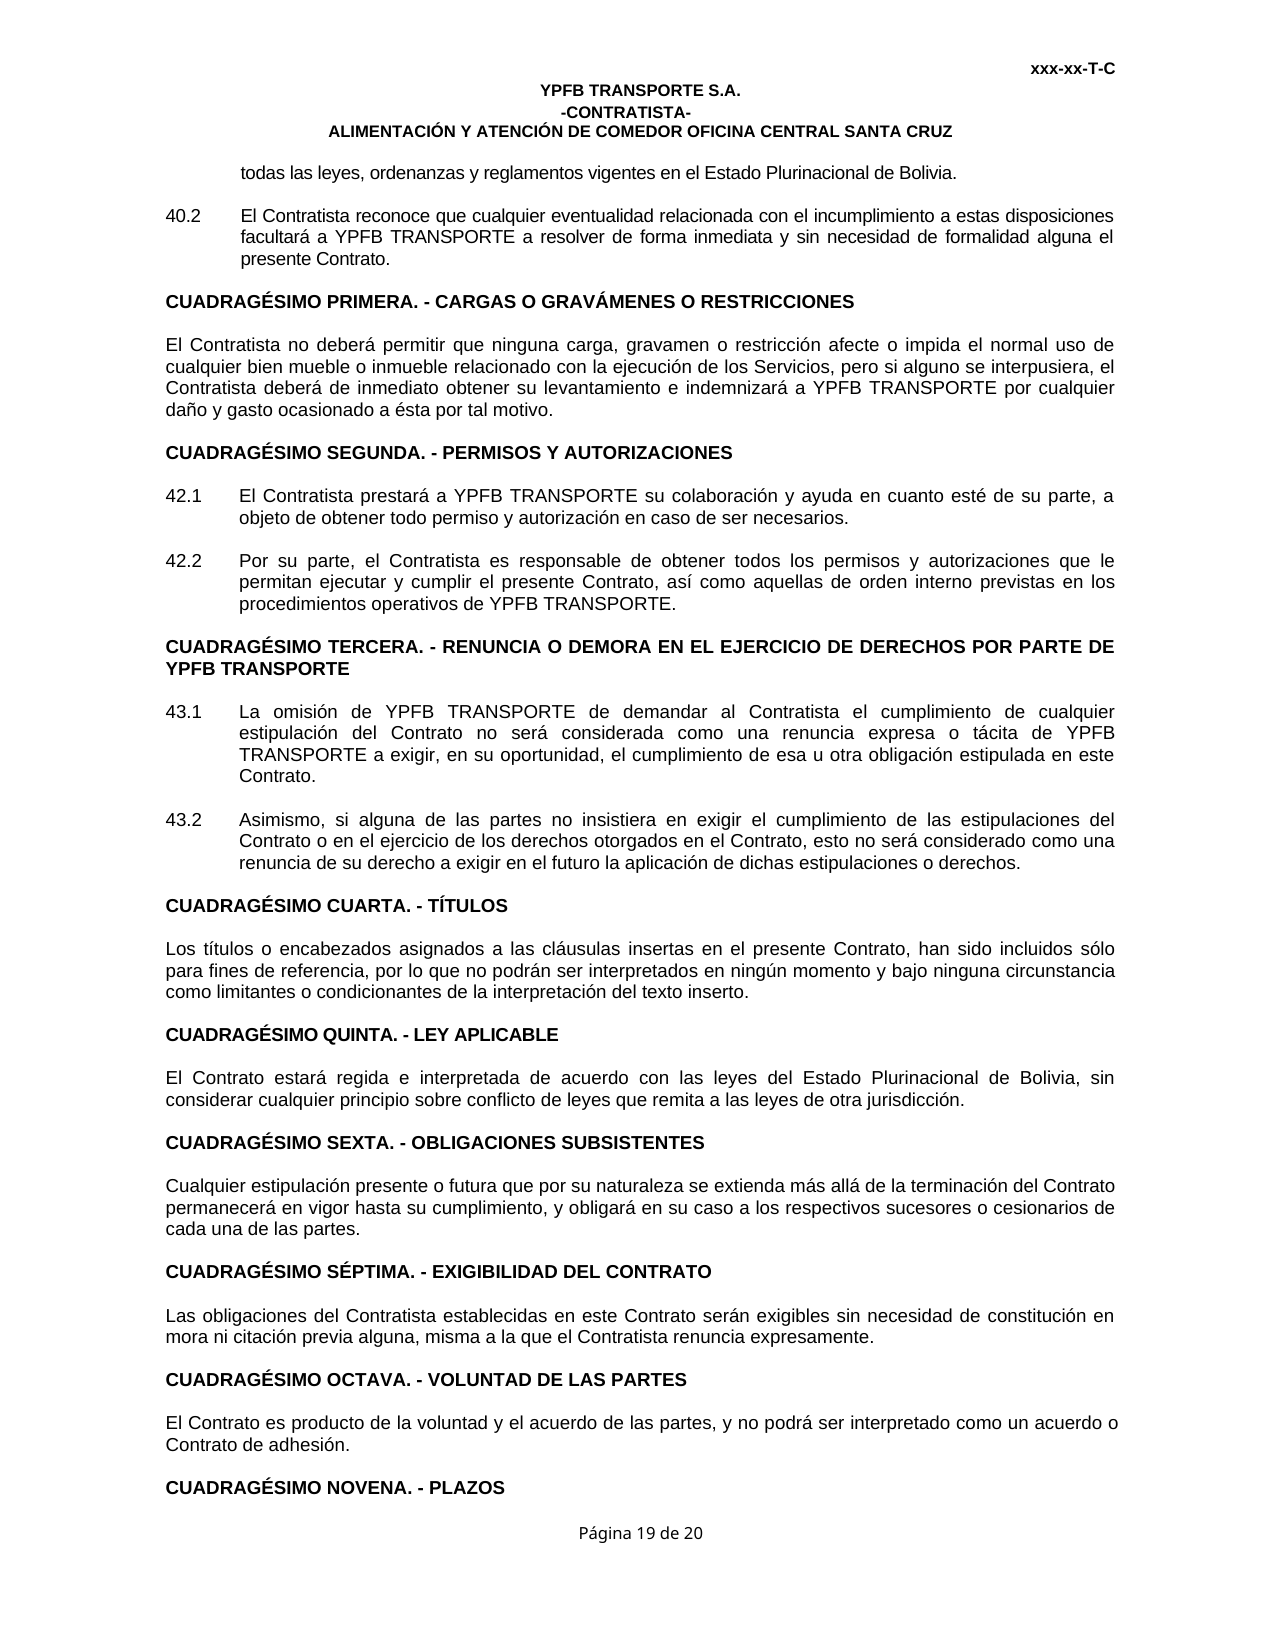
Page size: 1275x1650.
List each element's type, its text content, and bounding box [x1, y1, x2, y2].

text El Contrato es producto de la voluntad y el acuerdo de las partes, y no podrá ser interpretado como un acuerdo o Contrato de adhesión. [165, 1412, 1119, 1455]
text El Contrato estará regida e interpretada de acuerdo con las leyes del Estado Plurinacional de Bolivia, sin considerar cualquier principio sobre conflicto de leyes que remita a las leyes de otra jurisdicción. [165, 1067, 1116, 1110]
text CUADRAGÉSIMO SEXTA. - Obligaciones subsistentes [165, 1132, 1116, 1153]
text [165, 162, 1116, 183]
text 43.1 La omisión de YPFB TRANSPORTE de demandar al Contratista el cumplimiento de cualquier estipulación del Contrato no será considerada como una renuncia expresa o tácita de YPFB TRANSPORTE a exigir, en su oportunidad, el cumplimiento de esa u otra obligación estipulada en este Contrato. [165, 701, 1116, 787]
text CUADRAGÉSIMO OCTAVA. - Voluntad de las partes [165, 1369, 1086, 1391]
text CUADRAGÉSIMO TERCERA. - Renuncia o Demora en el Ejercicio de Derechos por Parte de YPFB TRANSPORTE [165, 636, 1116, 679]
text CUADRAGÉSIMO NOVENA. - Plazos [165, 1477, 1086, 1498]
text 40.2 El Contratista reconoce que cualquier eventualidad relacionada con el incumplimiento a estas disposiciones facultará a YPFB TRANSPORTE a resolver de forma inmediata y sin necesidad de formalidad alguna el presente Contrato. [165, 205, 1116, 269]
text CUADRAGÉSIMO SÉPTIMA. - Exigibilidad del Contrato [165, 1261, 1116, 1283]
text CUADRAGÉSIMO QUINTA. - LEY APLICABLE [165, 1024, 1116, 1046]
text CUADRAGÉSIMO PRIMERA. - Cargas o gravámenes O RESTRICCIONES [165, 291, 1116, 312]
text Cualquier estipulación presente o futura que por su naturaleza se extienda más allá de la terminación del Contrato permanecerá en vigor hasta su cumplimiento, y obligará en su caso a los respectivos sucesores o cesionarios de cada una de las partes. [165, 1175, 1116, 1240]
text Los títulos o encabezados asignados a las cláusulas insertas en el presente Contrato, han sido incluidos sólo para fines de referencia, por lo que no podrán ser interpretados en ningún momento y bajo ninguna circunstancia como limitantes o condicionantes de la interpretación del texto inserto. [165, 938, 1116, 1002]
text 43.2 Asimismo, si alguna de las partes no insistiera en exigir el cumplimiento de las estipulaciones del Contrato o en el ejercicio de los derechos otorgados en el Contrato, esto no será considerado como una renuncia de su derecho a exigir en el futuro la aplicación de dichas estipulaciones o derechos. [165, 808, 1116, 873]
text El Contratista no deberá permitir que ninguna carga, gravamen o restricción afecte o impida el normal uso de cualquier bien mueble o inmueble relacionado con la ejecución de los Servicios, pero si alguno se interpusiera, el Contratista deberá de inmediato obtener su levantamiento e indemnizará a YPFB TRANSPORTE por cualquier daño y gasto ocasionado a ésta por tal motivo. [165, 334, 1116, 420]
text 42.1 El Contratista prestará a YPFB TRANSPORTE su colaboración y ayuda en cuanto esté de su parte, a objeto de obtener todo permiso y autorización en caso de ser necesarios. [165, 485, 1116, 528]
text CUADRAGÉSIMO SEGUNDA. - Permisos y autorizaciones [165, 442, 1116, 463]
text Las obligaciones del Contratista establecidas en este Contrato serán exigibles sin necesidad de constitución en mora ni citación previa alguna, misma a la que el Contratista renuncia expresamente. [165, 1304, 1116, 1347]
text CUADRAGÉSIMO CUARTA. - Títulos [165, 895, 1116, 916]
text 42.2 Por su parte, el Contratista es responsable de obtener todos los permisos y autorizaciones que le permitan ejecutar y cumplir el presente Contrato, así como aquellas de orden interno previstas en los procedimientos operativos de YPFB TRANSPORTE. [165, 550, 1116, 614]
